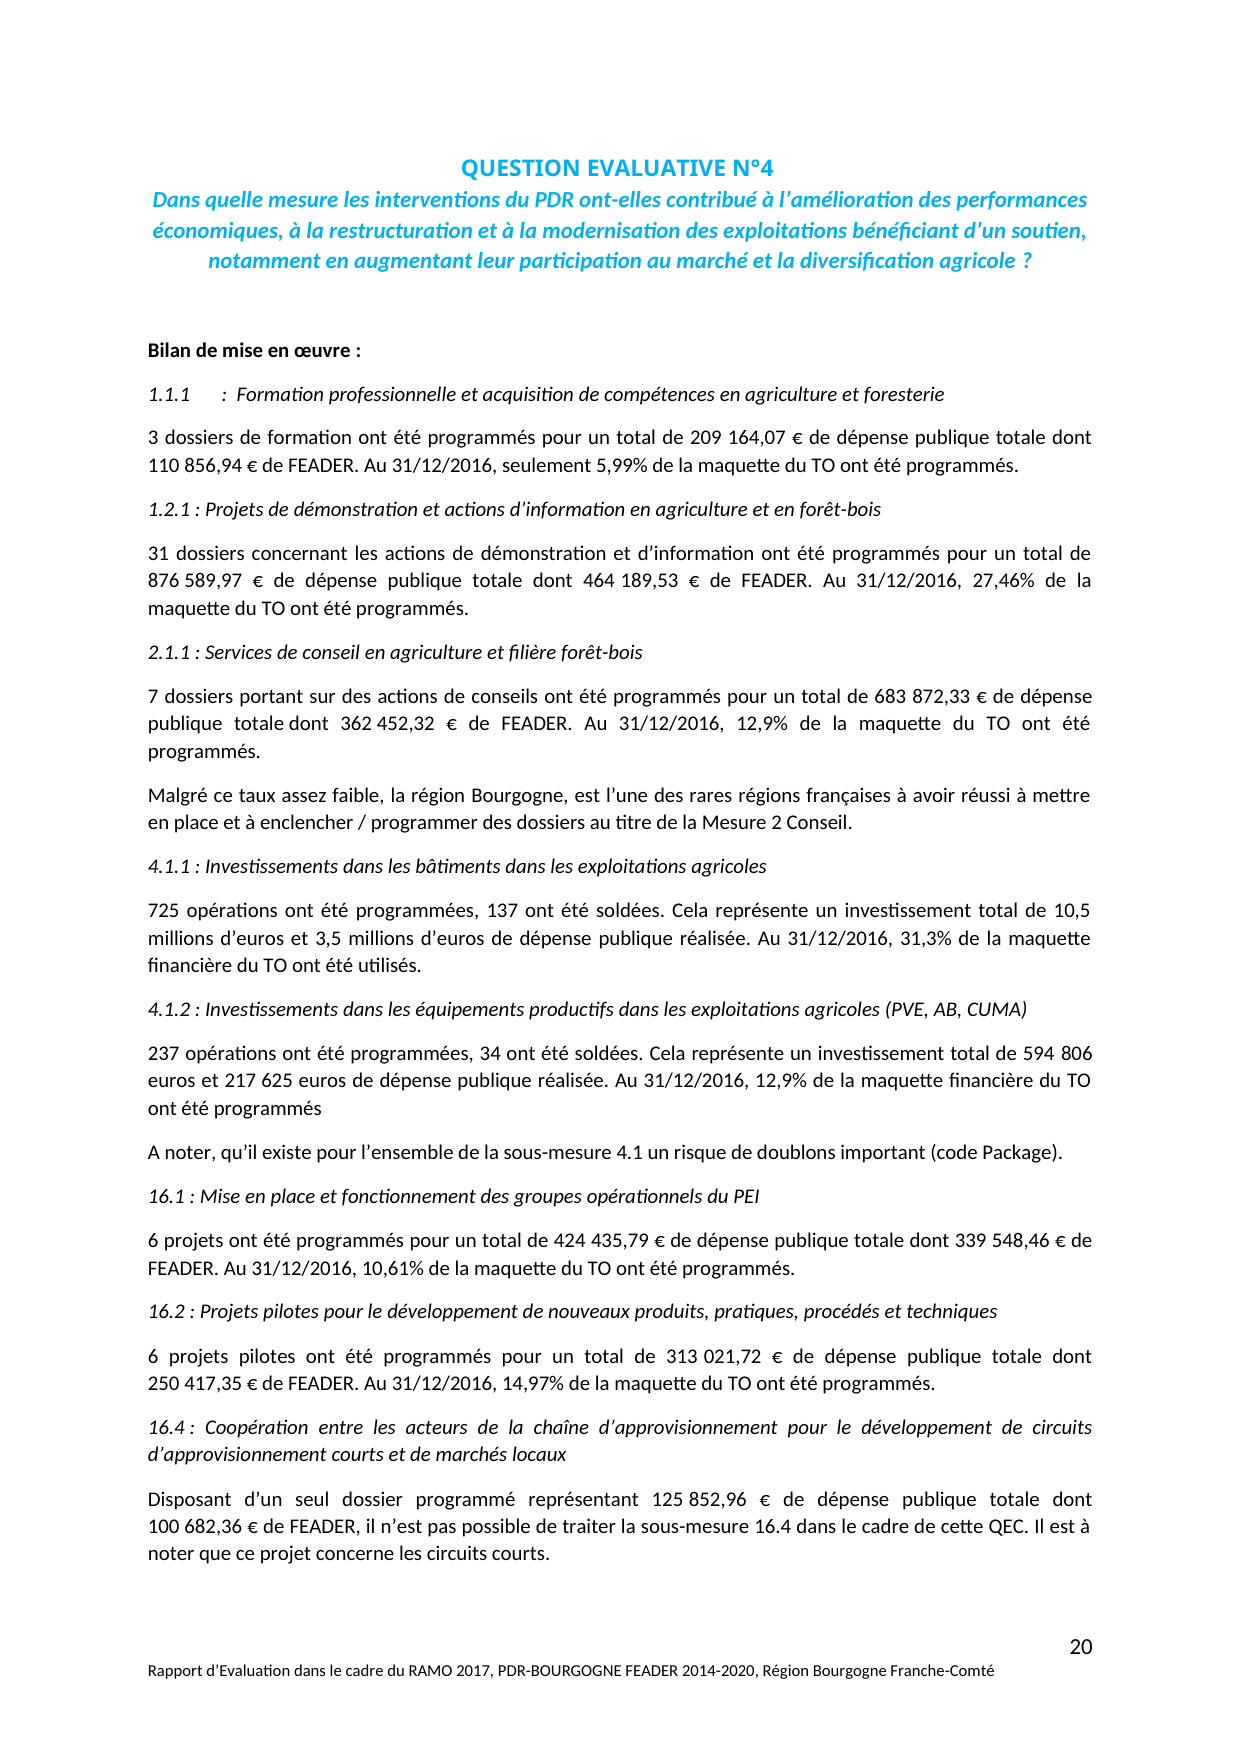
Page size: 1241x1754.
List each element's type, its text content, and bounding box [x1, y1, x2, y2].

text 1.2.1 : Projets de démonstration et actions d’information en agriculture et en forêt-bois [148, 496, 1092, 521]
text 16.2 : Projets pilotes pour le développement de nouveaux produits, pratiques, procédés et techniques [148, 1299, 1092, 1324]
list : Formation professionnelle et acquisition de compétences en agriculture et foresterie [148, 381, 1092, 406]
text 4.1.1 : Investissements dans les bâtiments dans les exploitations agricoles [148, 853, 1092, 879]
text Disposant d’un seul dossier programmé représentant 125 852,96 € de dépense publique totale dont 100 682,36 € de FEADER, il n’est pas possible de traiter la sous-mesure 16.4 dans le cadre de cette QEC. Il est à noter que ce projet concerne les circuits courts. [148, 1486, 1092, 1566]
text 31 dossiers concernant les actions de démonstration et d’information ont été programmés pour un total de 876 589,97 € de dépense publique totale dont 464 189,53 € de FEADER. Au 31/12/2016, 27,46% de la maquette du TO ont été programmés. [148, 540, 1092, 620]
subtitle QUESTION EVALUATIVE N°4 [148, 152, 1092, 183]
text 6 projets pilotes ont été programmés pour un total de 313 021,72 € de dépense publique totale dont 250 417,35 € de FEADER. Au 31/12/2016, 14,97% de la maquette du TO ont été programmés. [148, 1343, 1092, 1396]
text 237 opérations ont été programmées, 34 ont été soldées. Cela représente un investissement total de 594 806 euros et 217 625 euros de dépense publique réalisée. Au 31/12/2016, 12,9% de la maquette financière du TO ont été programmés [148, 1040, 1092, 1121]
text 4.1.2 : Investissements dans les équipements productifs dans les exploitations agricoles (PVE, AB, CUMA) [148, 996, 1092, 1022]
text Bilan de mise en œuvre : [148, 337, 1092, 362]
text 3 dossiers de formation ont été programmés pour un total de 209 164,07 € de dépense publique totale dont 110 856,94 € de FEADER. Au 31/12/2016, seulement 5,99% de la maquette du TO ont été programmés. [148, 424, 1092, 477]
text A noter, qu’il existe pour l’ensemble de la sous-mesure 4.1 un risque de doublons important (code Package). [148, 1139, 1092, 1164]
text 16.1 : Mise en place et fonctionnement des groupes opérationnels du PEI [148, 1183, 1092, 1209]
text Malgré ce taux assez faible, la région Bourgogne, est l’une des rares régions françaises à avoir réussi à mettre en place et à enclencher / programmer des dossiers au titre de la Mesure 2 Conseil. [148, 782, 1092, 835]
text 2.1.1 : Services de conseil en agriculture et filière forêt-bois [148, 639, 1092, 664]
text 16.4 : Coopération entre les acteurs de la chaîne d’approvisionnement pour le développement de circuits d’approvisionnement courts et de marchés locaux [148, 1414, 1092, 1467]
text Dans quelle mesure les interventions du PDR ont-elles contribué à l’amélioration des performances économiques, à la restructuration et à la modernisation des exploitations bénéficiant d’un soutien, notamment en augmentant leur participation au marché et la diversification agricole ? [148, 186, 1092, 274]
text 725 opérations ont été programmées, 137 ont été soldées. Cela représente un investissement total de 10,5 millions d’euros et 3,5 millions d’euros de dépense publique réalisée. Au 31/12/2016, 31,3% de la maquette financière du TO ont été utilisés. [148, 897, 1092, 978]
text 7 dossiers portant sur des actions de conseils ont été programmés pour un total de 683 872,33 € de dépense publique totale dont 362 452,32 € de FEADER. Au 31/12/2016, 12,9% de la maquette du TO ont été programmés. [148, 683, 1092, 763]
text 6 projets ont été programmés pour un total de 424 435,79 € de dépense publique totale dont 339 548,46 € de FEADER. Au 31/12/2016, 10,61% de la maquette du TO ont été programmés. [148, 1227, 1092, 1280]
